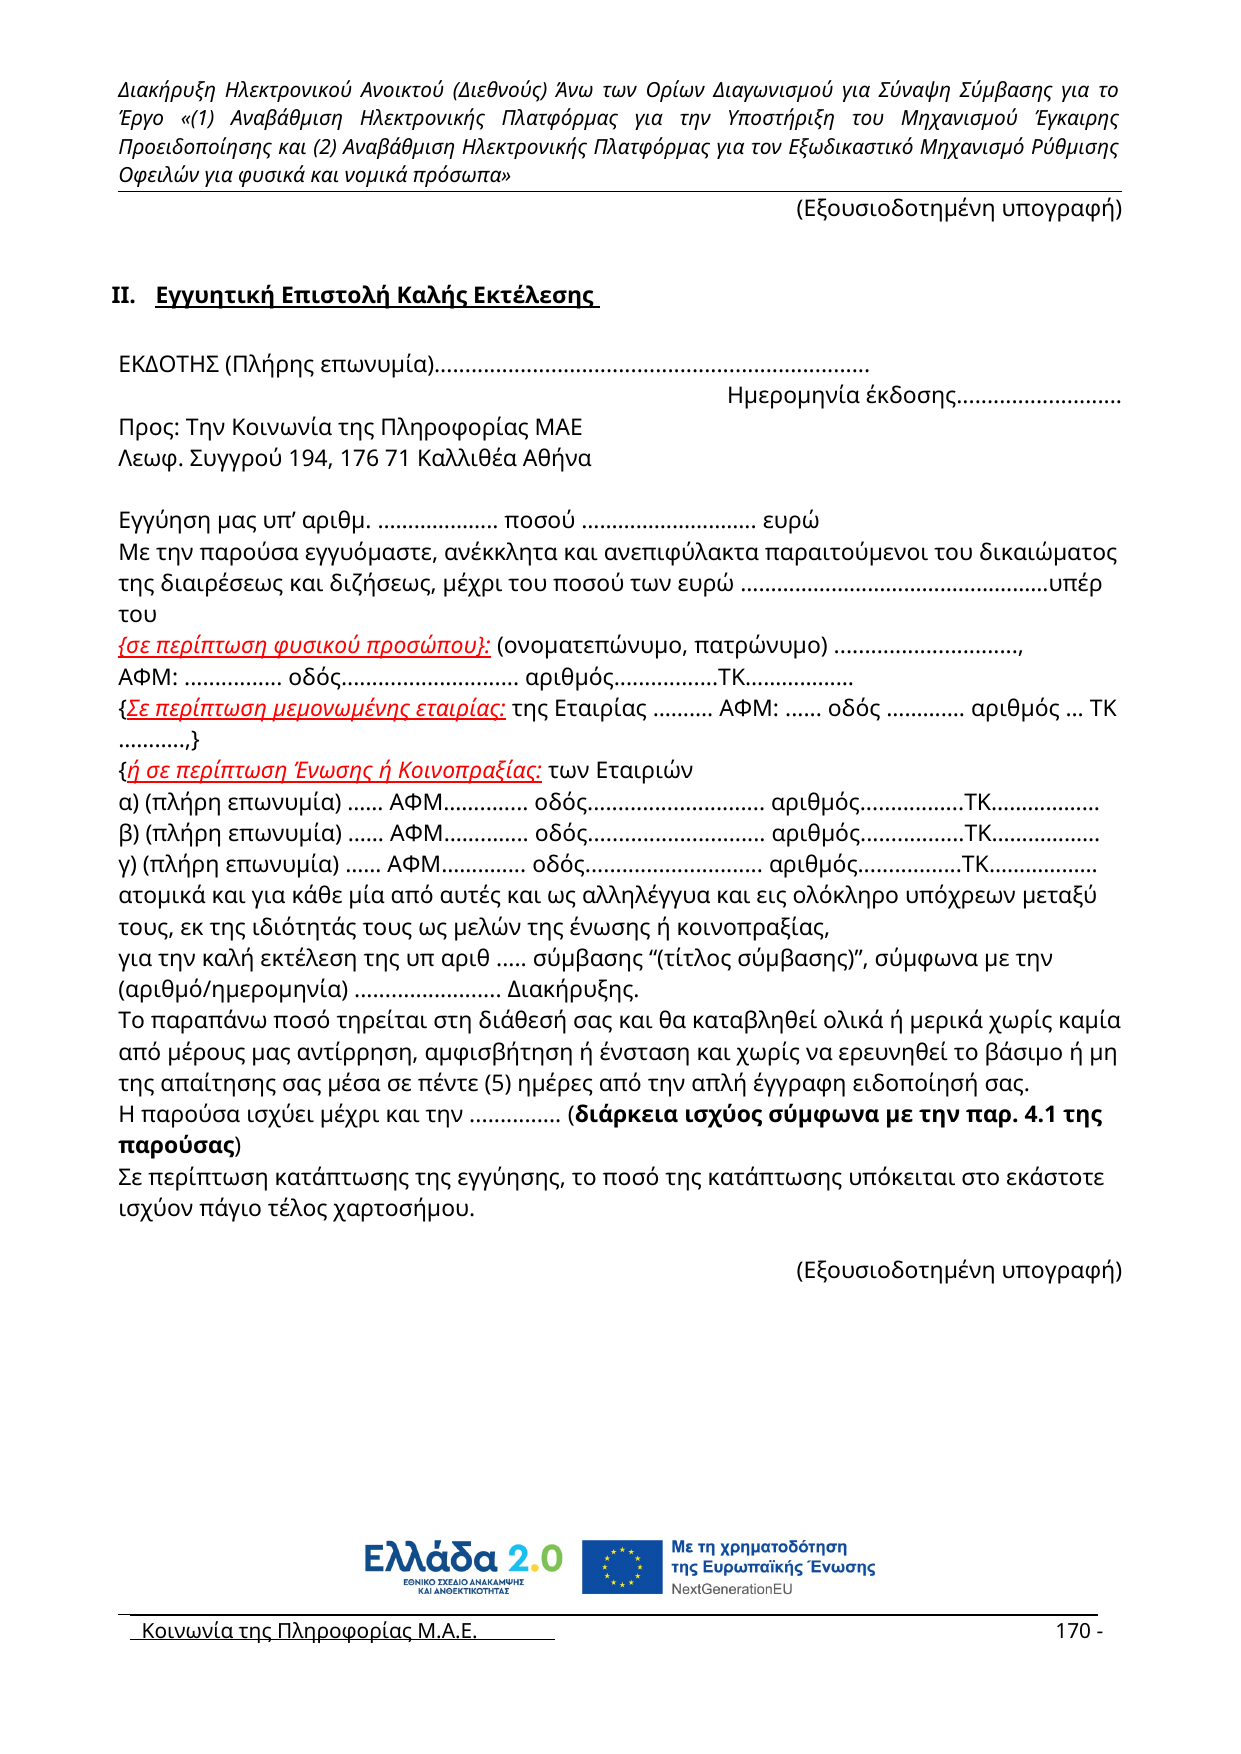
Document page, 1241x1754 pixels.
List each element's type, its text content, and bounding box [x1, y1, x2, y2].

text α) (πλήρη επωνυμία) …… ΑΦΜ…….….... οδός............................. αριθμός.................ΤΚ……………… [118, 786, 1122, 817]
text {ή σε περίπτωση Ένωσης ή Κοινοπραξίας: των Εταιριών [118, 754, 1122, 786]
picture [346, 1520, 895, 1614]
text ΕΚΔΟΤΗΣ (Πλήρης επωνυμία)....................................................................... [118, 348, 1122, 379]
text (Εξουσιοδοτημένη υπογραφή) [118, 192, 1122, 223]
text Το παραπάνω ποσό τηρείται στη διάθεσή σας και θα καταβληθεί ολικά ή μερικά χωρίς καμία από μέρους μας αντίρρηση, αμφισβήτηση ή ένσταση και χωρίς να ερευνηθεί το βάσιμο ή μη της απαίτησης σας μέσα σε πέντε (5) ημέρες από την απλή έγγραφη ειδοποίησή σας. [118, 1004, 1122, 1098]
text β) (πλήρη επωνυμία) …… ΑΦΜ…….….... οδός............................. αριθμός.................ΤΚ……………… [118, 817, 1122, 848]
subtitle Εγγυητική Επιστολή Καλής Εκτέλεσης [136, 279, 1122, 311]
text ατομικά και για κάθε μία από αυτές και ως αλληλέγγυα και εις ολόκληρο υπόχρεων μεταξύ τους, εκ της ιδιότητάς τους ως μελών της ένωσης ή κοινοπραξίας, [118, 879, 1122, 942]
text {σε περίπτωση φυσικού προσώπου}: (ονοματεπώνυμο, πατρώνυμο) .............................., ΑΦΜ: ................ οδός............................. αριθμός.................ΤΚ……………… [118, 629, 1122, 692]
text Η παρούσα ισχύει μέχρι και την ............... (διάρκεια ισχύος σύμφωνα με την παρ. 4.1 της παρούσας) [118, 1098, 1122, 1161]
text γ) (πλήρη επωνυμία) …… ΑΦΜ…….….... οδός............................. αριθμός.................ΤΚ……………… [118, 848, 1122, 879]
text Με την παρούσα εγγυόμαστε, ανέκκλητα και ανεπιφύλακτα παραιτούμενοι του δικαιώματος της διαιρέσεως και διζήσεως, μέχρι του ποσού των ευρώ ……………………………………………υπέρ του [118, 536, 1122, 629]
text Εγγύηση μας υπ’ αριθμ. ……………….. ποσού ………………….……. ευρώ [118, 504, 1122, 536]
text Σε περίπτωση κατάπτωσης της εγγύησης, το ποσό της κατάπτωσης υπόκειται στο εκάστοτε ισχύον πάγιο τέλος χαρτοσήμου. [118, 1161, 1122, 1223]
text {Σε περίπτωση μεμονωμένης εταιρίας: της Εταιρίας ………. ΑΦΜ: ...... οδός …………. αριθμός … ΤΚ ………..,} [118, 692, 1122, 754]
text Λεωφ. Συγγρού 194, 176 71 Καλλιθέα Αθήνα [118, 442, 1122, 473]
text για την καλή εκτέλεση της υπ αριθ ..... σύμβασης “(τίτλος σύμβασης)”, σύμφωνα με την (αριθμό/ημερομηνία) ........................ Διακήρυξης. [118, 942, 1122, 1004]
text Ημερομηνία έκδοσης........................... [118, 379, 1122, 411]
text (Εξουσιοδοτημένη υπογραφή) [118, 1254, 1122, 1286]
text Προς: Την Κοινωνία της Πληροφορίας ΜΑΕ [118, 411, 1122, 442]
